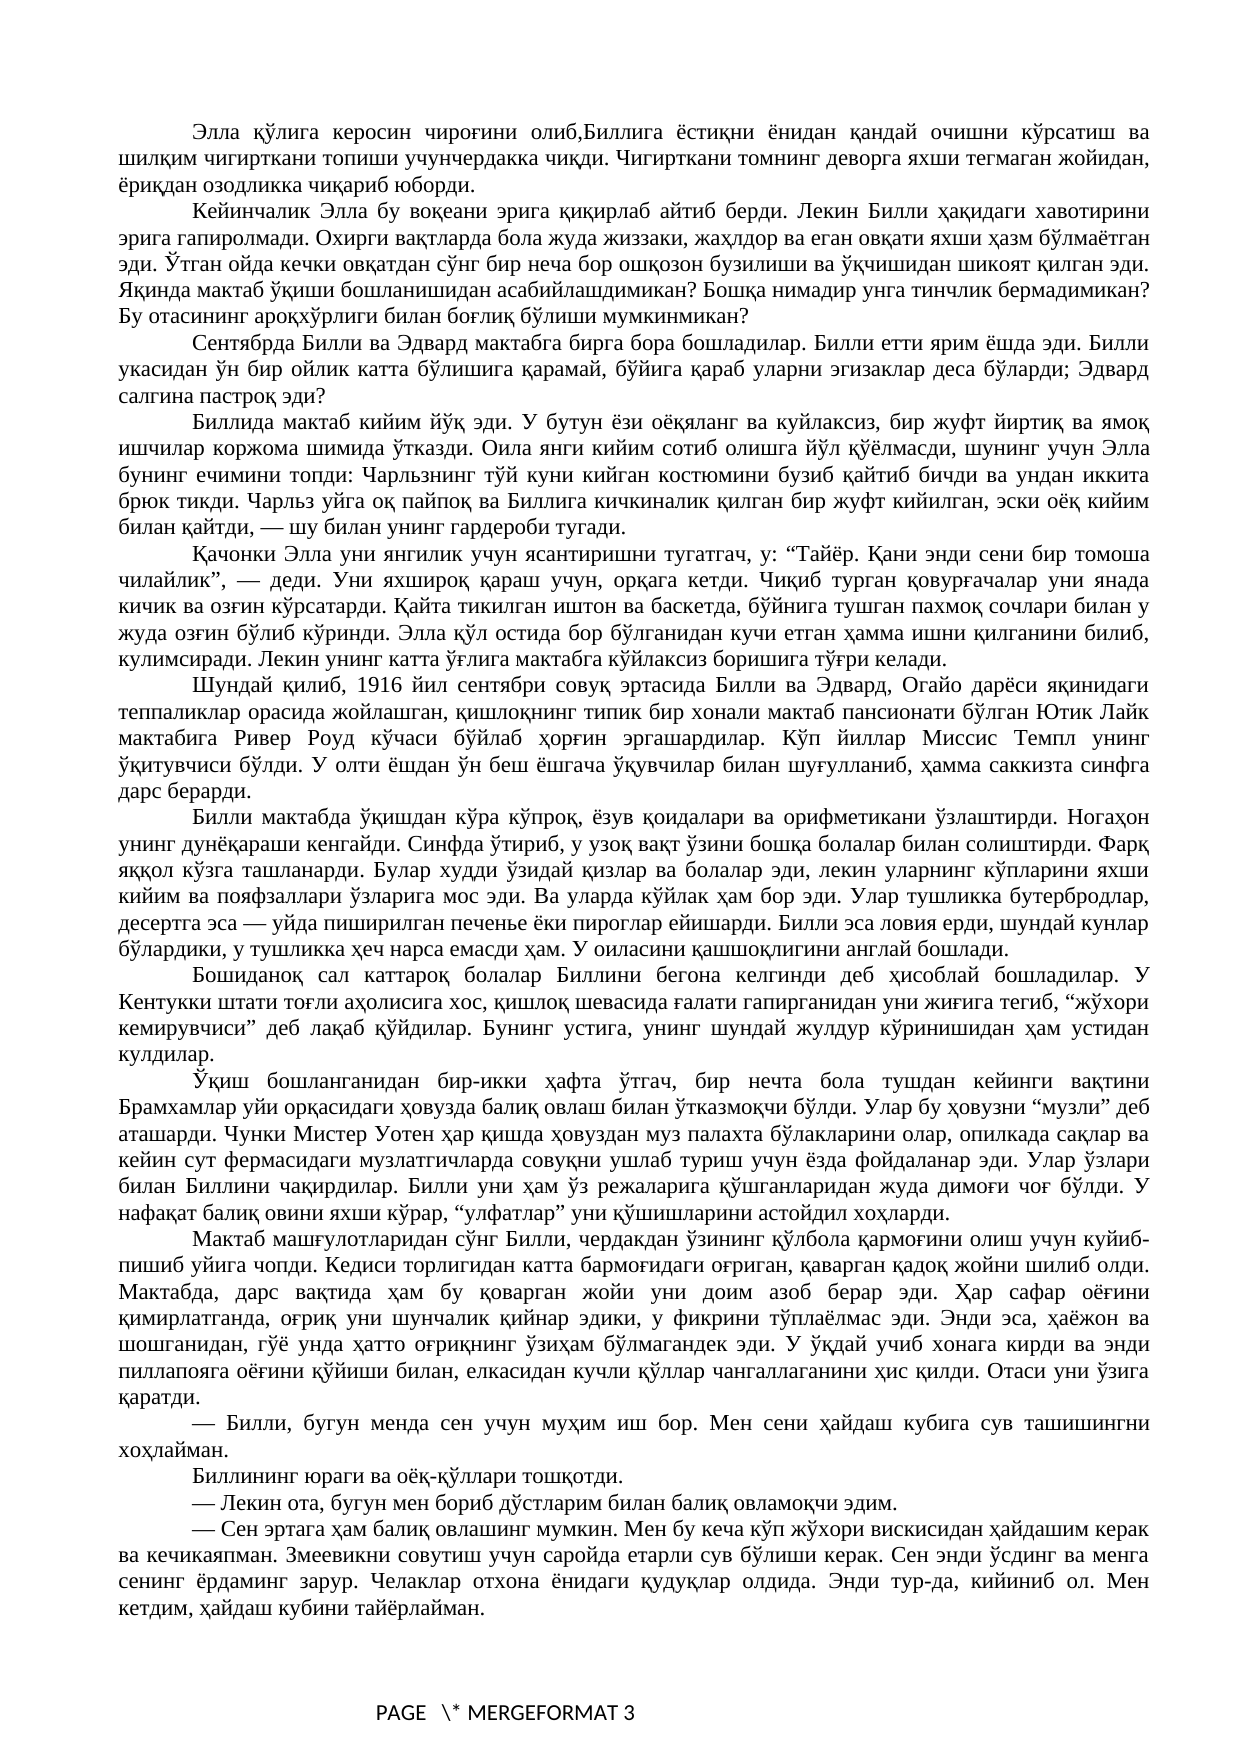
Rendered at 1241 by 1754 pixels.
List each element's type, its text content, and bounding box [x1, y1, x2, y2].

text Қачонки Элла уни янгилик учун ясантиришни тугатгач, у: “Тайёр. Қани энди сени бир томоша чилайлик”, — деди. Уни яхшироқ қараш учун, орқага кетди. Чиқиб турган қовурғачалар уни янада кичик ва озғин кўрсатарди. Қайта тикилган иштон ва баскетда, бўйнига тушган пахмоқ сочлари билан у жуда озғин бўлиб кўринди. Элла қўл остида бор бўлганидан кучи етган ҳамма ишни қилганини билиб, кулимсиради. Лекин унинг катта ўғлига мактабга кўйлаксиз боришига тўғри келади. [118, 540, 1152, 672]
text Сентябрда Билли ва Эдвард мактабга бирга бора бошладилар. Билли етти ярим ёшда эди. Билли укасидан ўн бир ойлик катта бўлишига қарамай, бўйига қараб уларни эгизаклар деса бўларди; Эдвард салгина пастроқ эди? [118, 329, 1152, 408]
text Бошиданоқ сал каттароқ болалар Биллини бегона келгинди деб ҳисоблай бошладилар. У Кентукки штати тоғли аҳолисига хос, қишлоқ шевасида ғалати гапирганидан уни жиғига тегиб, “жўхори кемирувчиси” деб лақаб қўйдилар. Бунинг устига, унинг шундай жулдур кўринишидан ҳам устидан кулдилар. [118, 961, 1152, 1067]
text Шундай қилиб, 1916 йил сентябри совуқ эртасида Билли ва Эдвард, Огайо дарёси яқинидаги теппаликлар орасида жойлашган, қишлоқнинг типик бир хонали мактаб пансионати бўлган Ютик Лайк мактабига Ривер Роуд кўчаси бўйлаб ҳорғин эргашардилар. Кўп йиллар Миссис Темпл унинг ўқитувчиси бўлди. У олти ёшдан ўн беш ёшгача ўқувчилар билан шуғулланиб, ҳамма саккизта синфга дарс берарди. [118, 672, 1152, 803]
text — Сен эртага ҳам балиқ овлашинг мумкин. Мен бу кеча кўп жўхори вискисидан ҳайдашим керак ва кечикаяпман. Змеевикни совутиш учун саройда етарли сув бўлиши керак. Сен энди ўсдинг ва менга сенинг ёрдаминг зарур. Челаклар отхона ёнидаги қудуқлар олдида. Энди тур-да, кийиниб ол. Мен кетдим, ҳайдаш кубини тайёрлайман. [118, 1515, 1152, 1620]
text Кейинчалик Элла бу воқеани эрига қиқирлаб айтиб берди. Лекин Билли ҳақидаги хавотирини эрига гапиролмади. Охирги вақтларда бола жуда жиззаки, жаҳлдор ва еган овқати яхши ҳазм бўлмаётган эди. Ўтган ойда кечки овқатдан сўнг бир неча бор ошқозон бузилиши ва ўқчишидан шикоят қилган эди. Яқинда мактаб ўқиши бошланишидан асабийлашдимикан? Бошқа нимадир унга тинчлик бермадимикан? Бу отасининг ароқхўрлиги билан боғлиқ бўлиши мумкинмикан? [118, 197, 1152, 329]
text Ўқиш бошланганидан бир-икки ҳафта ўтгач, бир нечта бола тушдан кейинги вақтини Брамхамлар уйи орқасидаги ҳовузда балиқ овлаш билан ўтказмоқчи бўлди. Улар бу ҳовузни “музли” деб аташарди. Чунки Мистер Уотен ҳар қишда ҳовуздан муз палахта бўлакларини олар, опилкада сақлар ва кейин сут фермасидаги музлатгичларда совуқни ушлаб туриш учун ёзда фойдаланар эди. Улар ўзлари билан Биллини чақирдилар. Билли уни ҳам ўз режаларига қўшганларидан жуда димоғи чоғ бўлди. У нафақат балиқ овини яхши кўрар, “улфатлар” уни қўшишларини астойдил хоҳларди. [118, 1067, 1152, 1225]
text — Лекин ота, бугун мен бориб дўстларим билан балиқ овламоқчи эдим. [118, 1488, 1152, 1515]
text — Билли, бугун менда сен учун муҳим иш бор. Мен сени ҳайдаш кубига сув ташишингни хоҳлайман. [118, 1409, 1152, 1462]
text Билли мактабда ўқишдан кўра кўпроқ, ёзув қоидалари ва орифметикани ўзлаштирди. Ногаҳон унинг дунёқараши кенгайди. Синфда ўтириб, у узоқ вақт ўзини бошқа болалар билан солиштирди. Фарқ яққол кўзга ташланарди. Булар худди ўзидай қизлар ва болалар эди, лекин уларнинг кўпларини яхши кийим ва пояфзаллари ўзларига мос эди. Ва уларда кўйлак ҳам бор эди. Улар тушликка бутербродлар, десертга эса — уйда пиширилган печенье ёки пироглар ейишарди. Билли эса ловия ерди, шундай кунлар бўлардики, у тушликка ҳеч нарса емасди ҳам. У оиласини қашшоқлигини англай бошлади. [118, 803, 1152, 961]
text Мактаб машғулотларидан сўнг Билли, чердакдан ўзининг қўлбола қармоғини олиш учун куйиб-пишиб уйига чопди. Кедиси торлигидан катта бармоғидаги оғриган, қаварган қадоқ жойни шилиб олди. Мактабда, дарс вақтида ҳам бу қоварган жойи уни доим азоб берар эди. Ҳар сафар оёғини қимирлатганда, оғриқ уни шунчалик қийнар эдики, у фикрини тўплаёлмас эди. Энди эса, ҳаёжон ва шошганидан, гўё унда ҳатто оғриқнинг ўзиҳам бўлмагандек эди. У ўқдай учиб хонага кирди ва энди пиллапояга оёғини қўйиши билан, елкасидан кучли қўллар чангаллаганини ҳис қилди. Отаси уни ўзига қаратди. [118, 1225, 1152, 1409]
text Биллида мактаб кийим йўқ эди. У бутун ёзи оёқяланг ва куйлаксиз, бир жуфт йиртиқ ва ямоқ ишчилар коржома шимида ўтказди. Оила янги кийим сотиб олишга йўл қўёлмасди, шунинг учун Элла бунинг ечимини топди: Чарльзнинг тўй куни кийган костюмини бузиб қайтиб бичди ва ундан иккита брюк тикди. Чарльз уйга оқ пайпоқ ва Биллига кичкиналик қилган бир жуфт кийилган, эски оёқ кийим билан қайтди, — шу билан унинг гардероби тугади. [118, 408, 1152, 540]
text Биллининг юраги ва оёқ-қўллари тошқотди. [118, 1462, 1152, 1488]
text Элла қўлига керосин чироғини олиб,Биллига ёстиқни ёнидан қандай очишни кўрсатиш ва шилқим чигирткани топиши учунчердакка чиқди. Чигирткани томнинг деворга яхши тегмаган жойидан, ёриқдан озодликка чиқариб юборди. [118, 118, 1152, 197]
